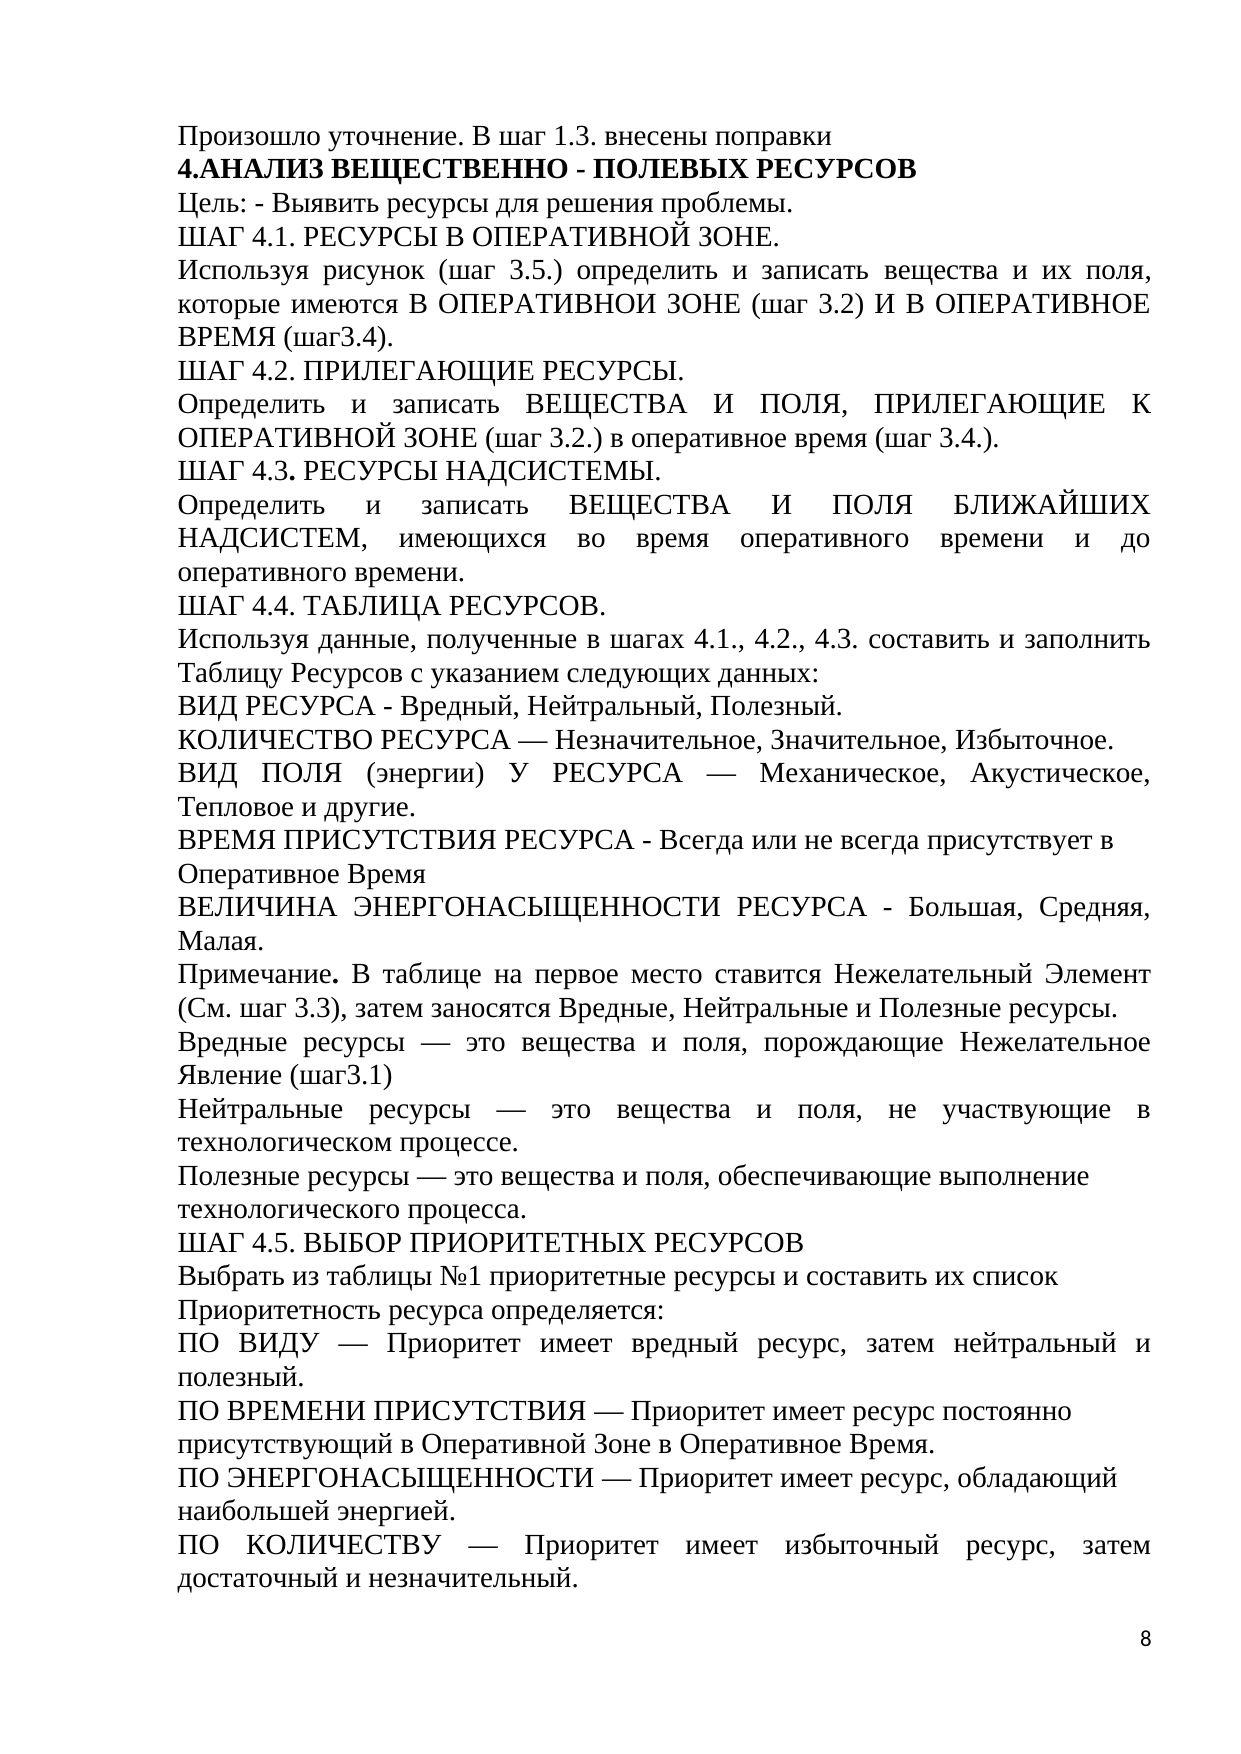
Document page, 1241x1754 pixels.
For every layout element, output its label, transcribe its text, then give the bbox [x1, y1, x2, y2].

text Цель: - Выявить ресурсы для решения проблемы. [177, 185, 1152, 219]
text 4.АНАЛИЗ ВЕЩЕСТВЕННО - ПОЛЕВЫХ РЕСУРСОВ [177, 152, 1152, 185]
text ПО КОЛИЧЕСТВУ — Приоритет имеет избыточный ресурс, затем достаточный и незначительный. [177, 1527, 1152, 1594]
text Оперативное Время [177, 856, 1152, 889]
text ПО ЭНЕРГОНАСЫЩЕННОСТИ — Приоритет имеет ресурс, обладающий [177, 1460, 1152, 1493]
text ПО ВРЕМЕНИ ПРИСУТСТВИЯ — Приоритет имеет ресурс постоянно [177, 1393, 1152, 1426]
text Произошло уточнение. В шаг 1.3. внесены поправки [177, 118, 1152, 152]
text ШАГ 4.4. ТАБЛИЦА РЕСУРСОВ. [177, 588, 1152, 621]
text ПО ВИДУ — Приоритет имеет вредный ресурс, затем нейтральный и полезный. [177, 1326, 1152, 1393]
text ВРЕМЯ ПРИСУТСТВИЯ РЕСУРСА - Всегда или не всегда присутствует в [177, 822, 1152, 856]
text технологического процесса. [177, 1191, 1152, 1225]
text Определить и записать ВЕЩЕСТВА И ПОЛЯ БЛИЖАЙШИХ НАДСИСТЕМ, имеющихся во время оперативного времени и до оперативного времени. [177, 487, 1152, 588]
text ВИД ПОЛЯ (энергии) У РЕСУРСА — Механическое, Акустическое, Тепловое и другие. [177, 755, 1152, 822]
text наибольшей энергией. [177, 1493, 1152, 1527]
text Приоритетность ресурса определяется: [177, 1292, 1152, 1326]
text Используя рисунок (шаг 3.5.) определить и записать вещества и их поля, которые имеются В ОПЕРАТИВНОИ ЗОНЕ (шаг 3.2) И В ОПЕРАТИВНОЕ ВРЕМЯ (шаг3.4). [177, 252, 1152, 353]
text Выбрать из таблицы №1 приоритетные ресурсы и составить их список [177, 1258, 1152, 1292]
text Примечание. В таблице на первое место ставится Нежелательный Элемент (См. шаг 3.3), затем заносятся Вредные, Нейтральные и Полезные ресурсы. [177, 957, 1152, 1024]
text ВЕЛИЧИНА ЭНЕРГОНАСЫЩЕННОСТИ РЕСУРСА - Большая, Средняя, Малая. [177, 889, 1152, 957]
text Определить и записать ВЕЩЕСТВА И ПОЛЯ, ПРИЛЕГАЮЩИЕ К ОПЕРАТИВНОЙ ЗОНЕ (шаг 3.2.) в оперативное время (шаг 3.4.). [177, 386, 1152, 453]
text Нейтральные ресурсы — это вещества и поля, не участвующие в технологическом процессе. [177, 1091, 1152, 1158]
text Вредные ресурсы — это вещества и поля, порождающие Нежелательное Явление (шаг3.1) [177, 1024, 1152, 1091]
text ШАГ 4.5. ВЫБОР ПРИОРИТЕТНЫХ РЕСУРСОВ [177, 1225, 1152, 1258]
text Используя данные, полученные в шагах 4.1., 4.2., 4.3. составить и заполнить Таблицу Ресурсов с указанием следующих данных: [177, 621, 1152, 688]
text присутствующий в Оперативной Зоне в Оперативное Время. [177, 1426, 1152, 1460]
text ШАГ 4.1. РЕСУРСЫ В ОПЕРАТИВНОЙ ЗОНЕ. [177, 219, 1152, 252]
text ВИД РЕСУРСА - Вредный, Нейтральный, Полезный. [177, 688, 1152, 722]
text КОЛИЧЕСТВО РЕСУРСА — Незначительное, Значительное, Избыточное. [177, 722, 1152, 755]
text ШАГ 4.2. ПРИЛЕГАЮЩИЕ РЕСУРСЫ. [177, 353, 1152, 386]
text Полезные ресурсы — это вещества и поля, обеспечивающие выполнение [177, 1158, 1152, 1191]
text ШАГ 4.3. РЕСУРСЫ НАДСИСТЕМЫ. [177, 453, 1152, 487]
